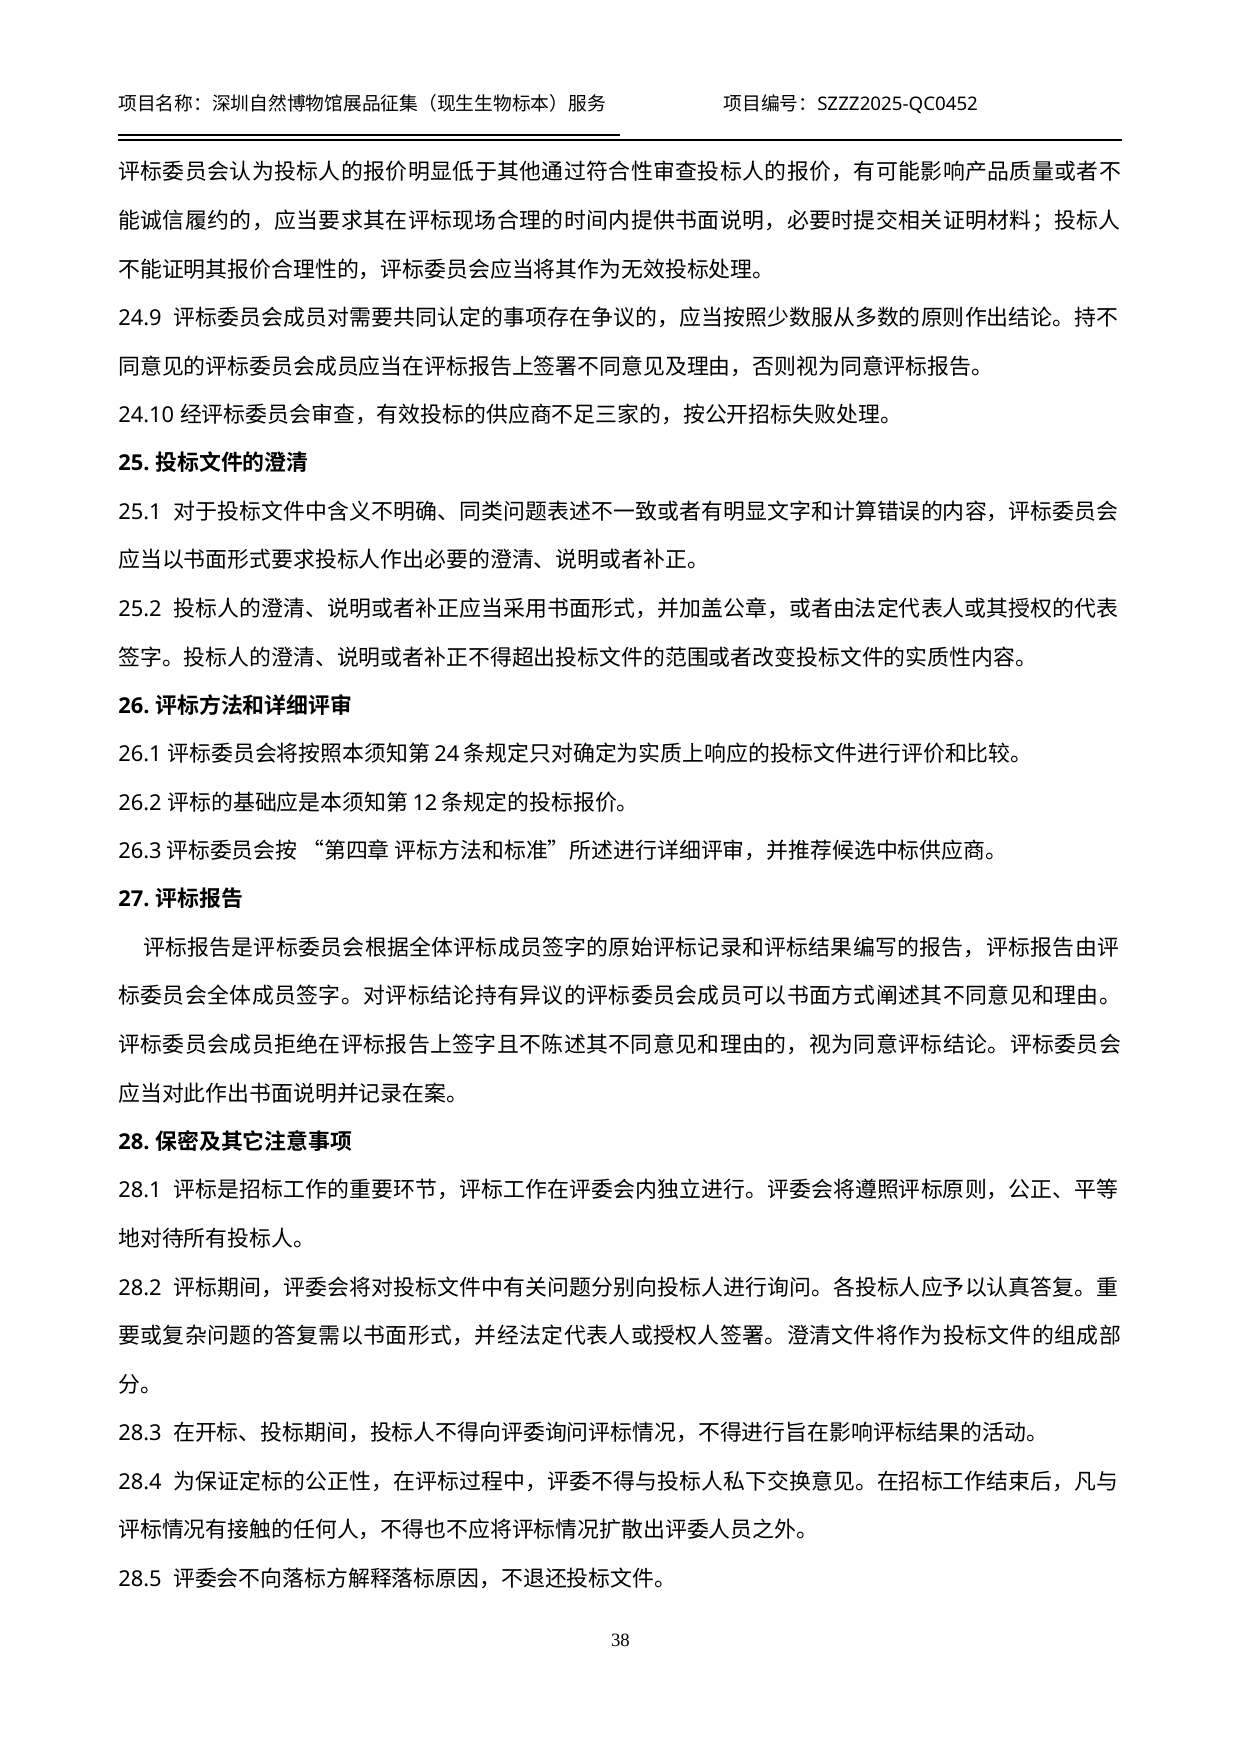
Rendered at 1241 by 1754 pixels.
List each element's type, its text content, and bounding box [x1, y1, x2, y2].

text 28. 保密及其它注意事项 [118, 1124, 1122, 1156]
text 评标报告是评标委员会根据全体评标成员签字的原始评标记录和评标结果编写的报告，评标报告由评标委员会全体成员签字。对评标结论持有异议的评标委员会成员可以书面方式阐述其不同意见和理由。评标委员会成员拒绝在评标报告上签字且不陈述其不同意见和理由的，视为同意评标结论。评标委员会应当对此作出书面说明并记录在案。 [118, 929, 1122, 1108]
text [118, 154, 1122, 284]
text 28.5 评委会不向落标方解释落标原因，不退还投标文件。 [118, 1560, 1122, 1593]
text 28.4 为保证定标的公正性，在评标过程中，评委不得与投标人私下交换意见。在招标工作结束后，凡与评标情况有接触的任何人，不得也不应将评标情况扩散出评委人员之外。 [118, 1463, 1122, 1544]
text 24.10 经评标委员会审查，有效投标的供应商不足三家的，按公开招标失败处理。 [118, 397, 1122, 429]
text 26.2 评标的基础应是本须知第12条规定的投标报价。 [118, 784, 1122, 817]
text 26.1 评标委员会将按照本须知第24条规定只对确定为实质上响应的投标文件进行评价和比较。 [118, 736, 1122, 768]
text 25.2 投标人的澄清、说明或者补正应当采用书面形式，并加盖公章，或者由法定代表人或其授权的代表签字。投标人的澄清、说明或者补正不得超出投标文件的范围或者改变投标文件的实质性内容。 [118, 590, 1122, 672]
text 27. 评标报告 [118, 881, 1122, 913]
text 28.3 在开标、投标期间，投标人不得向评委询问评标情况，不得进行旨在影响评标结果的活动。 [118, 1415, 1122, 1447]
text 24.9 评标委员会成员对需要共同认定的事项存在争议的，应当按照少数服从多数的原则作出结论。持不同意见的评标委员会成员应当在评标报告上签署不同意见及理由，否则视为同意评标报告。 [118, 299, 1122, 381]
text 26. 评标方法和详细评审 [118, 687, 1122, 720]
text 25. 投标文件的澄清 [118, 445, 1122, 477]
text 28.1 评标是招标工作的重要环节，评标工作在评委会内独立进行。评委会将遵照评标原则，公正、平等地对待所有投标人。 [118, 1172, 1122, 1253]
text 25.1 对于投标文件中含义不明确、同类问题表述不一致或者有明显文字和计算错误的内容，评标委员会应当以书面形式要求投标人作出必要的澄清、说明或者补正。 [118, 493, 1122, 574]
text 28.2 评标期间，评委会将对投标文件中有关问题分别向投标人进行询问。各投标人应予以认真答复。重要或复杂问题的答复需以书面形式，并经法定代表人或授权人签署。澄清文件将作为投标文件的组成部分。 [118, 1269, 1122, 1399]
text 26.3评标委员会按 “第四章 评标方法和标准”所述进行详细评审，并推荐候选中标供应商。 [118, 832, 1122, 865]
